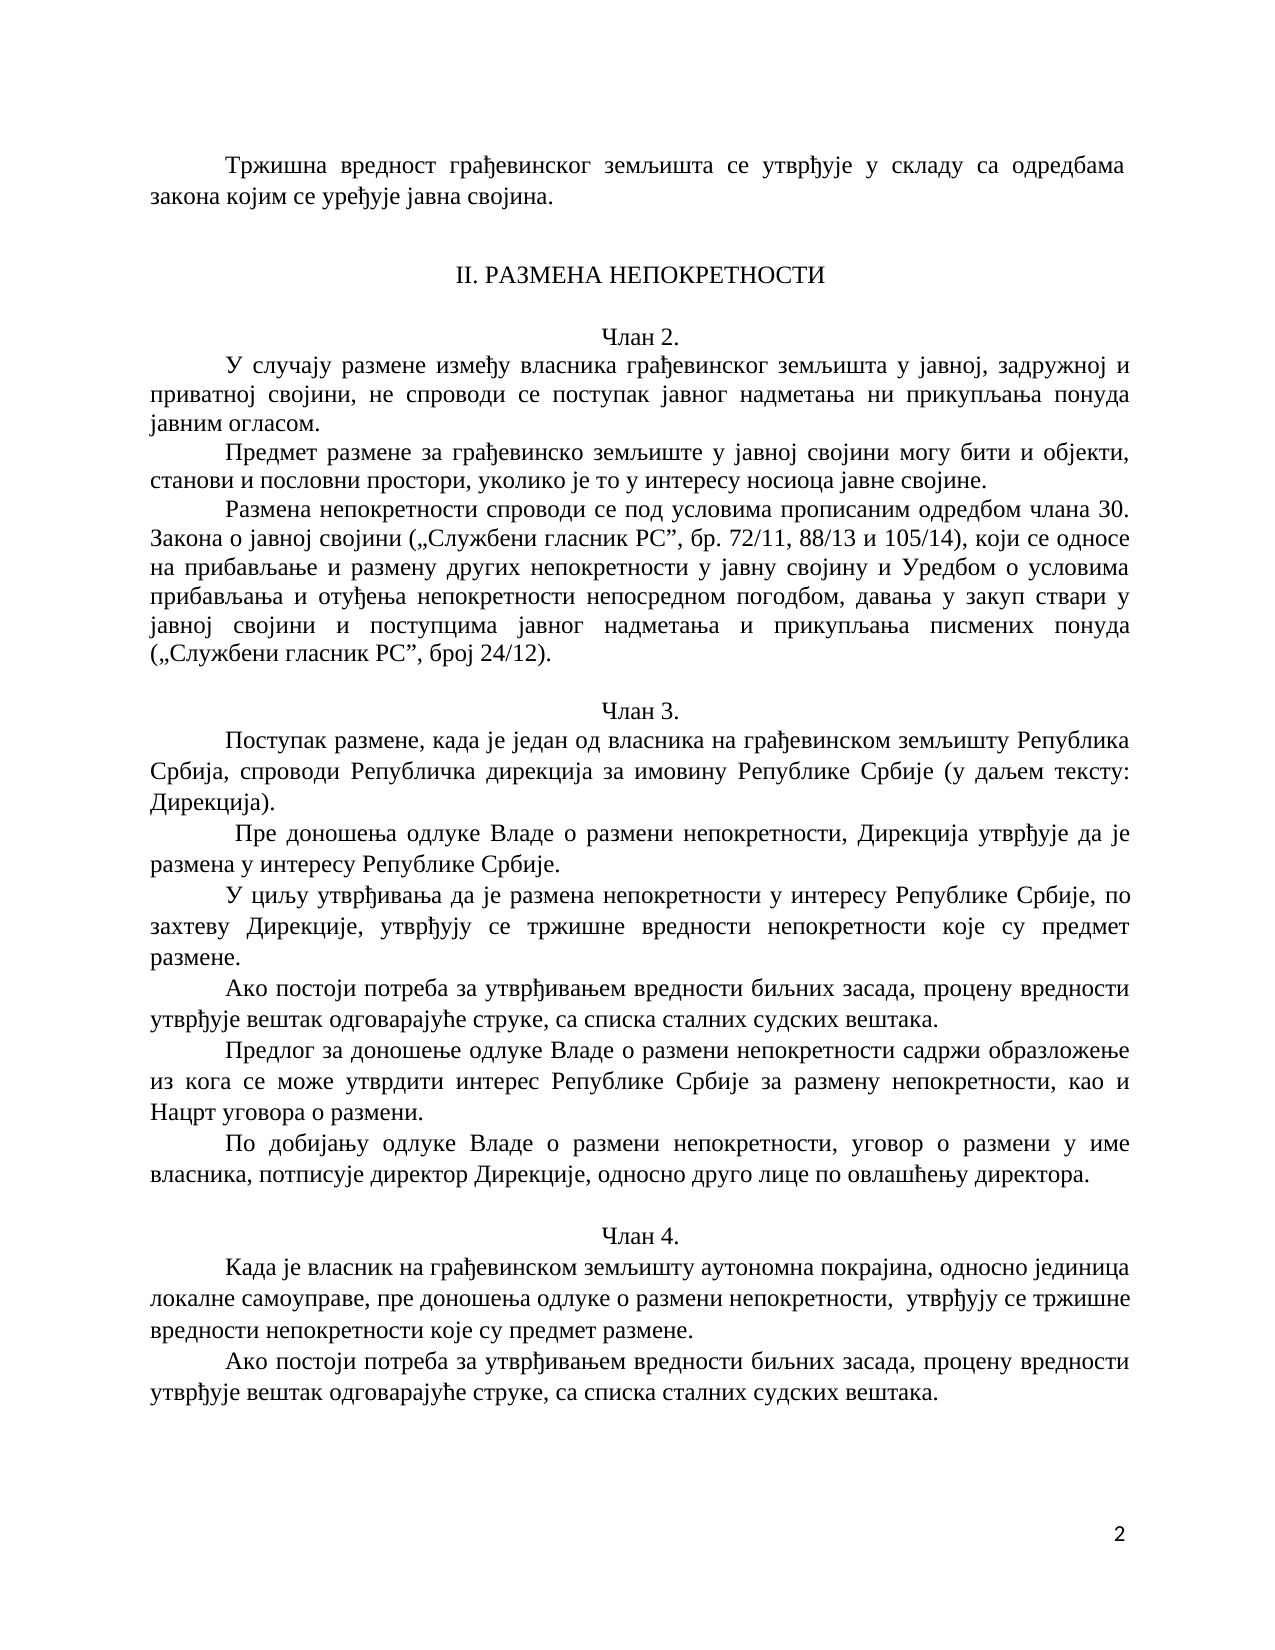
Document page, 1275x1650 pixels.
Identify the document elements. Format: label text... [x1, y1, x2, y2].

text Ако постоји потреба за утврђивањем вредности биљних засада, процену вредности утврђује вештак одговарајуће струке, са списка сталних судских вештака. [150, 1346, 1131, 1406]
text У циљу утврђивања да је размена непокретности у интересу Републике Србије, по захтеву Дирекције, утврђују се тржишне вредности непокретности које су предмет размене. [150, 880, 1131, 971]
text Ако постоји потреба за утврђивањем вредности биљних засада, процену вредности утврђује вештак одговарајуће струке, са списка сталних судских вештака. [150, 973, 1131, 1033]
text Члан 3. [150, 696, 1131, 725]
text Тржишна вредност грађевинског земљишта се утврђује у складу са одредбама закона којим се уређује јавна својина. [150, 150, 1125, 210]
text Поступак размене, када је један од власника на грађевинском земљишту Република Србија, спроводи Републичка дирекција за имовину Републике Србије (у даљем тексту: Дирекција). [150, 725, 1131, 816]
text Размена непокретности спроводи се под условима прописаним одредбом члана 30. Закона о јавној својини („Службени гласник РС”, бр. 72/11, 88/13 и 105/14), који се односе на прибављање и размену других непокретности у јавну својину и Уредбом о условима прибављања и отуђења непокретности непосредном погодбом, давања у закуп ствари у јавној својини и поступцима јавног надметања и прикупљања писмених понуда („Службени гласник РС”, број 24/12). [150, 494, 1131, 667]
text Пре доношења одлуке Владе о размени непокретности, Дирекција утврђује да је размена у интересу Републике Србије. [150, 818, 1131, 878]
text Члан 4. [150, 1221, 1131, 1250]
text Када је власник на грађевинском земљишту аутономна покрајина, односно јединица локалне самоуправе, пре доношења одлуке о размени непокретности, утврђују се тржишне вредности непокретности које су предмет размене. [150, 1252, 1131, 1343]
text Предлог за доношење одлуке Владе о размени непокретности садржи образложење из кога се може утврдити интерес Републике Србије за размену непокретности, као и Нацрт уговора о размени. [150, 1035, 1131, 1126]
text Члан 2. [150, 322, 1131, 351]
text По добијању одлуке Владе о размени непокретности, уговор о размени у име власника, потписује директор Дирекције, односно друго лице по овлашћењу директора. [150, 1128, 1131, 1188]
text Предмет размене за грађевинско земљиште у јавној својини могу бити и објекти, станови и пословни простори, уколико је то у интересу носиоца јавне својине. [150, 437, 1131, 494]
text II. РАЗМЕНА НЕПОКРЕТНОСТИ [150, 260, 1131, 288]
text У случају размене између власника грађевинског земљишта у јавној, задружној и приватној својини, не спроводи се поступак јавног надметања ни прикупљања понуда јавним огласом. [150, 351, 1131, 437]
